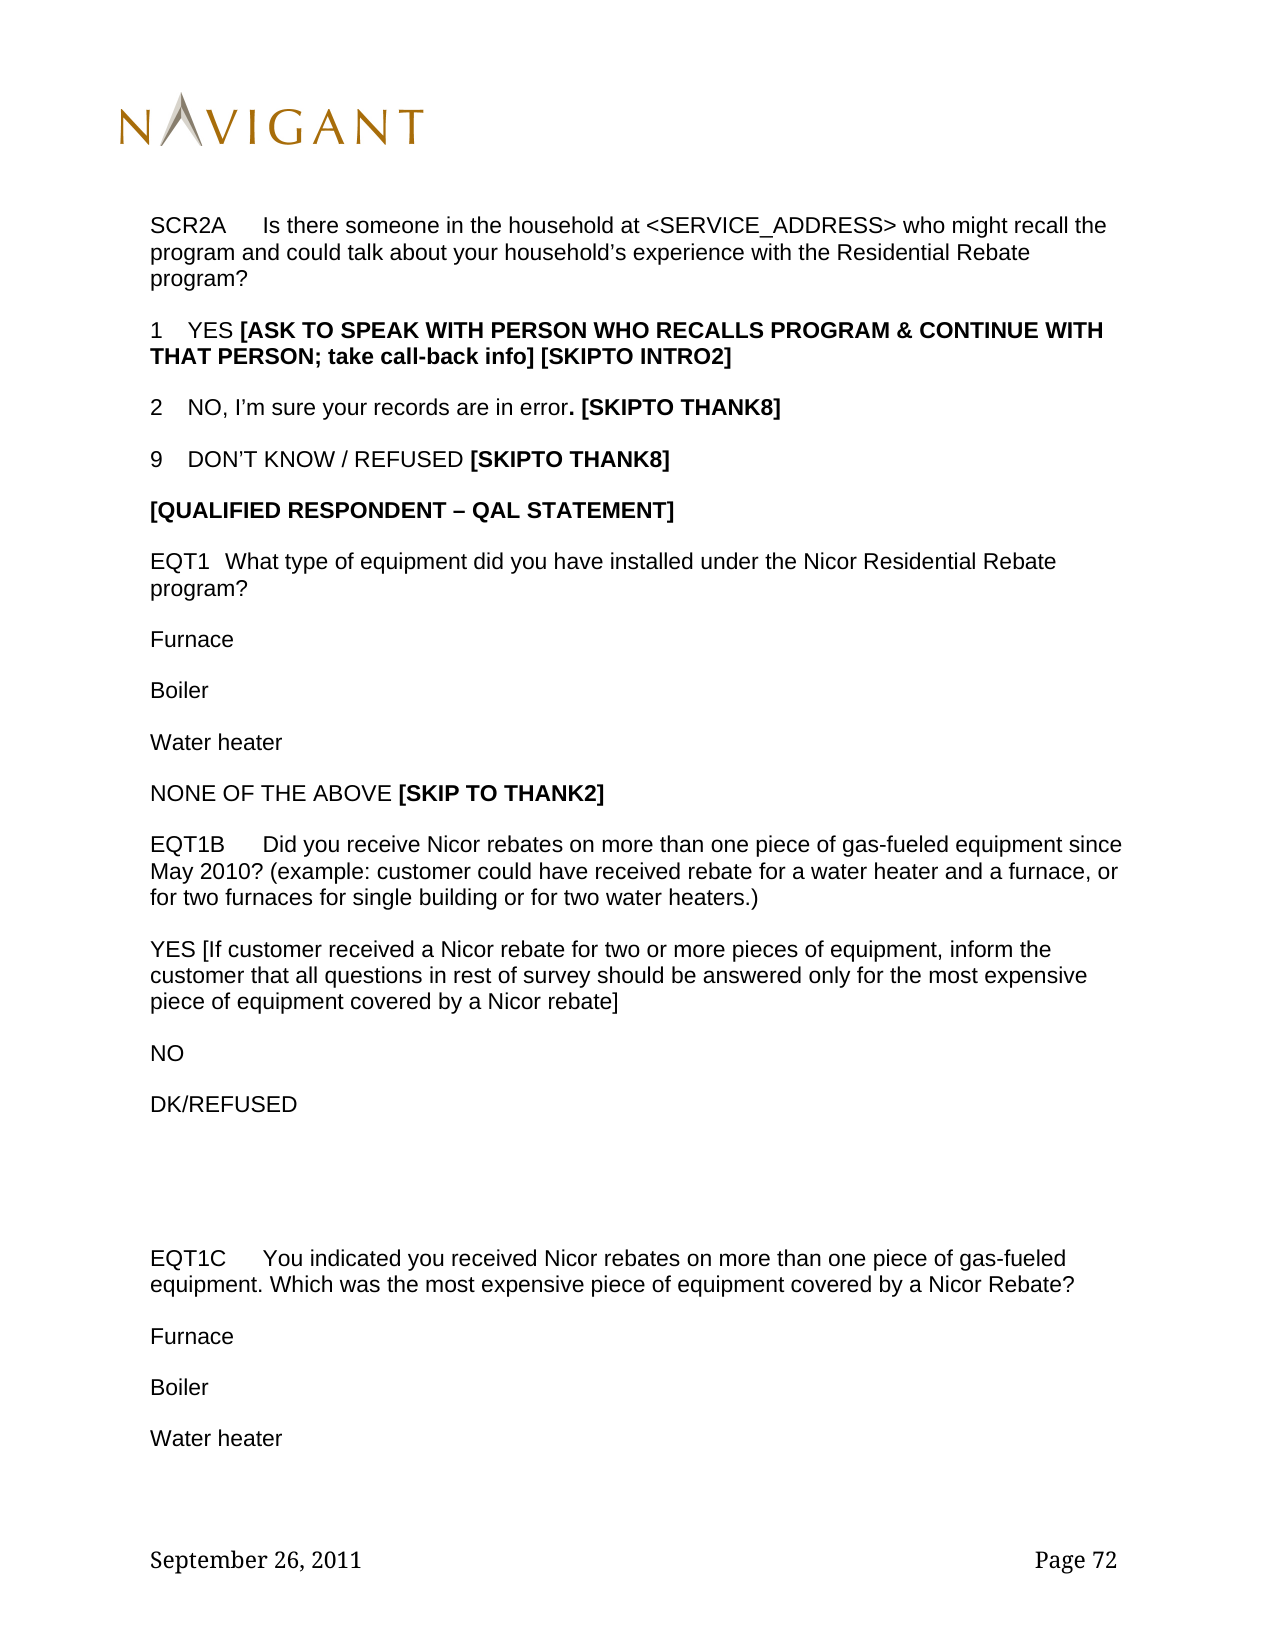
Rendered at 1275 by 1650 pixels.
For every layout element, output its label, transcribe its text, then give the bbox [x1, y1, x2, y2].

text 2 NO, I’m sure your records are in error. [SKIPTO THANK8] [150, 394, 1125, 421]
text Boiler [150, 1374, 1125, 1400]
text Furnace [150, 1323, 1125, 1349]
text SCR2A Is there someone in the household at <SERVICE_ADDRESS> who might recall the program and could talk about your household’s experience with the Residential Rebate program? [150, 212, 1125, 292]
text EQT1 What type of equipment did you have installed under the Nicor Residential Rebate program? [150, 548, 1125, 601]
text Water heater [150, 1425, 1125, 1452]
text NONE OF THE ABOVE [SKIP TO THANK2] [150, 780, 1125, 806]
text 9 DON’T KNOW / REFUSED [SKIPTO THANK8] [150, 446, 1125, 472]
text NO [150, 1039, 1125, 1066]
text [QUALIFIED RESPONDENT – QAL STATEMENT] [150, 497, 1125, 523]
text 1 YES [ASK TO SPEAK WITH PERSON WHO RECALLS PROGRAM & CONTINUE WITH THAT PERSON; take call-back info] [SKIPTO INTRO2] [150, 317, 1125, 369]
text Water heater [150, 729, 1125, 755]
picture [120, 92, 424, 146]
text Furnace [150, 626, 1125, 652]
text Boiler [150, 677, 1125, 704]
text DK/REFUSED [150, 1091, 1125, 1117]
text YES [If customer received a Nicor rebate for two or more pieces of equipment, inform the customer that all questions in rest of survey should be answered only for the most expensive piece of equipment covered by a Nicor rebate] [150, 936, 1125, 1014]
text EQT1B Did you receive Nicor rebates on more than one piece of gas-fueled equipment since May 2010? (example: customer could have received rebate for a water heater and a furnace, or for two furnaces for single building or for two water heaters.) [150, 831, 1125, 911]
text EQT1C You indicated you received Nicor rebates on more than one piece of gas-fueled equipment. Which was the most expensive piece of equipment covered by a Nicor Rebate? [150, 1245, 1125, 1298]
